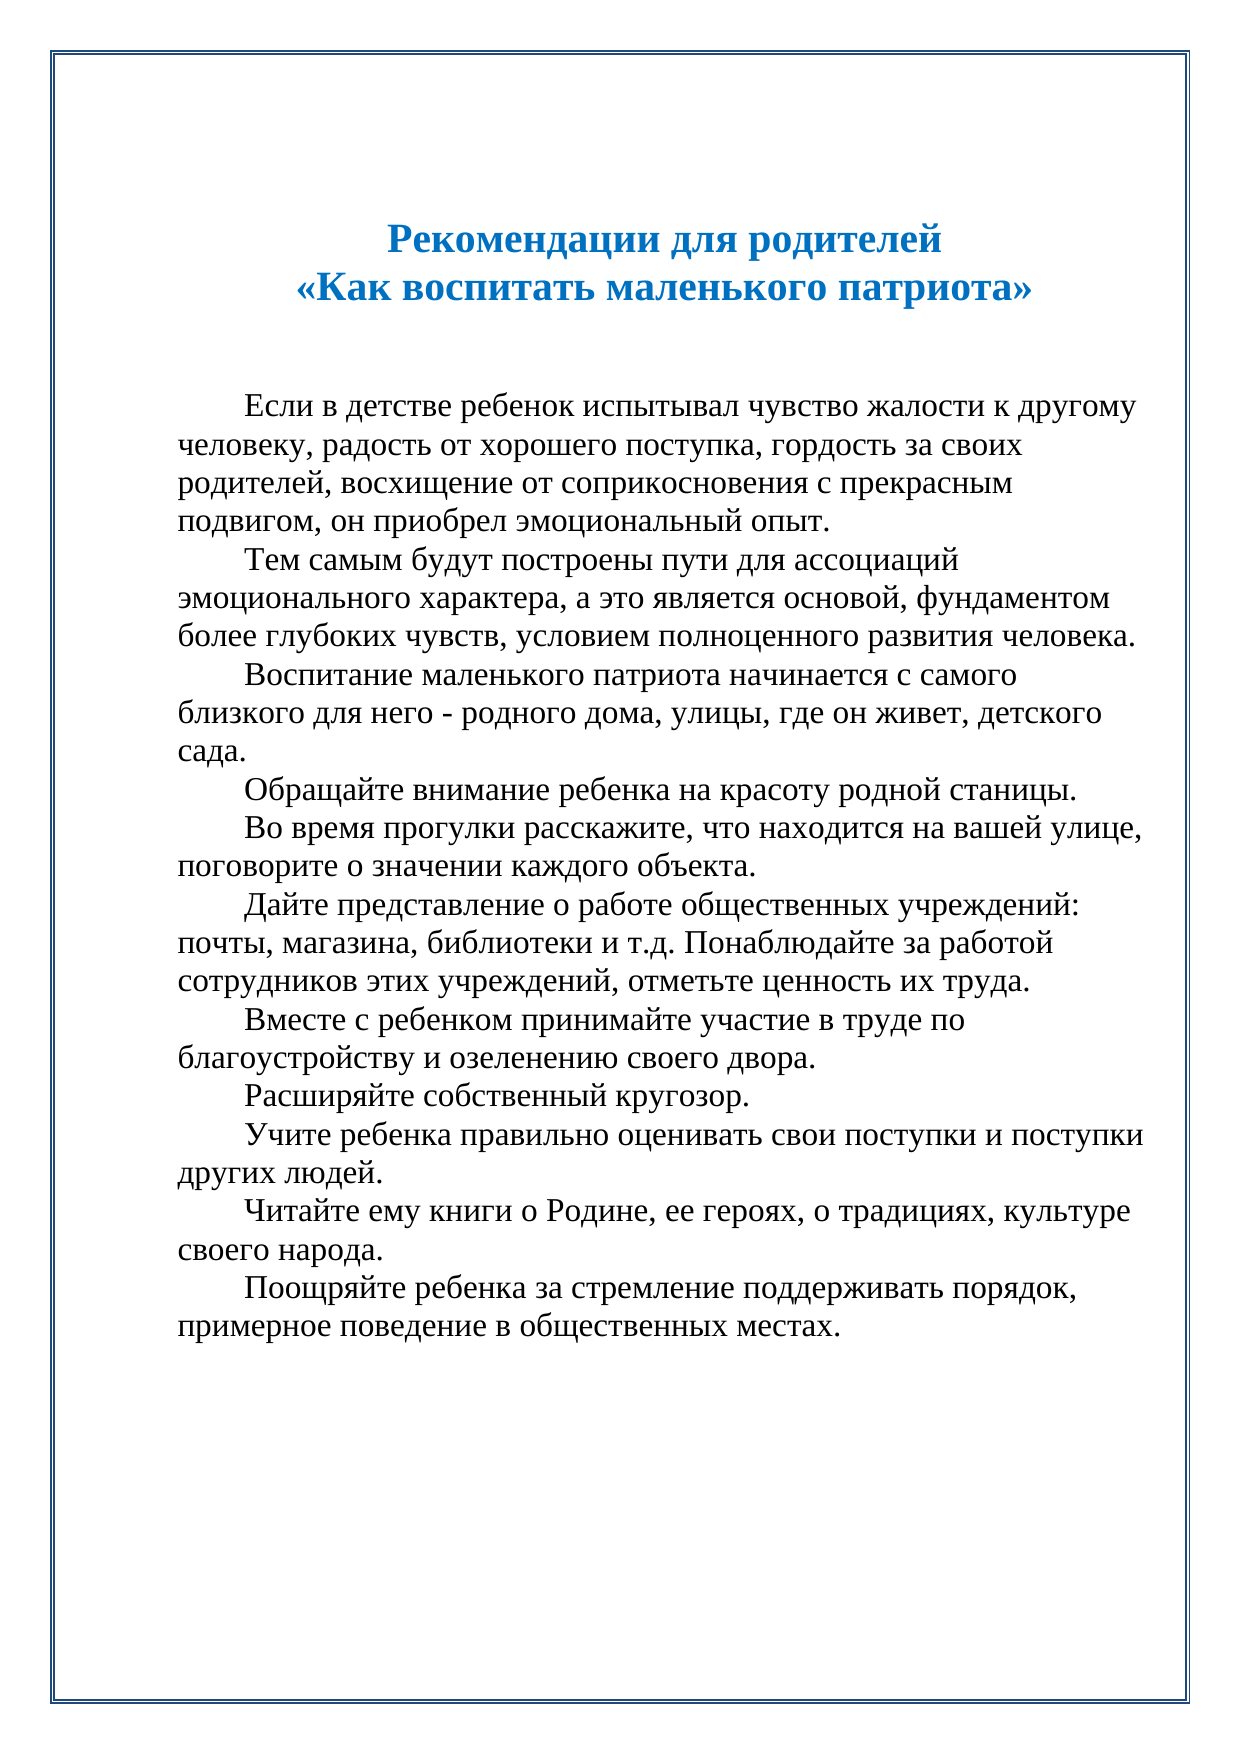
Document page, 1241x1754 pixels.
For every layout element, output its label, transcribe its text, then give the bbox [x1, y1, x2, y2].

text Дайте представление о работе общественных учреждений: почты, магазина, библиотеки и т.д. Понаблюдайте за работой сотрудников этих учреждений, отметьте ценность их труда. [177, 884, 1152, 999]
text Вместе с ребенком принимайте участие в труде по благоустройству и озеленению своего двора. [177, 999, 1152, 1076]
text Рекомендации для родителей [177, 214, 1152, 262]
text Тем самым будут построены пути для ассоциаций эмоционального характера, а это является основой, фундаментом более глубоких чувств, условием полноценного развития человека. [177, 539, 1152, 654]
text «Как воспитать маленького патриота» [177, 262, 1152, 310]
text Воспитание маленького патриота начинается с самого близкого для него - родного дома, улицы, где он живет, детского сада. [177, 654, 1152, 769]
text Если в детстве ребенок испытывал чувство жалости к другому человеку, радость от хорошего поступка, гордость за своих родителей, восхищение от соприкосновения с прекрасным подвигом, он приобрел эмоциональный опыт. [177, 386, 1152, 539]
text Поощряйте ребенка за стремление поддерживать порядок, примерное поведение в общественных местах. [177, 1267, 1152, 1344]
text Расширяйте собственный кругозор. [177, 1076, 1152, 1114]
text Читайте ему книги о Родине, ее героях, о традициях, культуре своего народа. [177, 1191, 1152, 1267]
text Учите ребенка правильно оценивать свои поступки и поступки других людей. [177, 1114, 1152, 1191]
text Во время прогулки расскажите, что находится на вашей улице, поговорите о значении каждого объекта. [177, 807, 1152, 884]
text Обращайте внимание ребенка на красоту родной станицы. [177, 769, 1152, 807]
